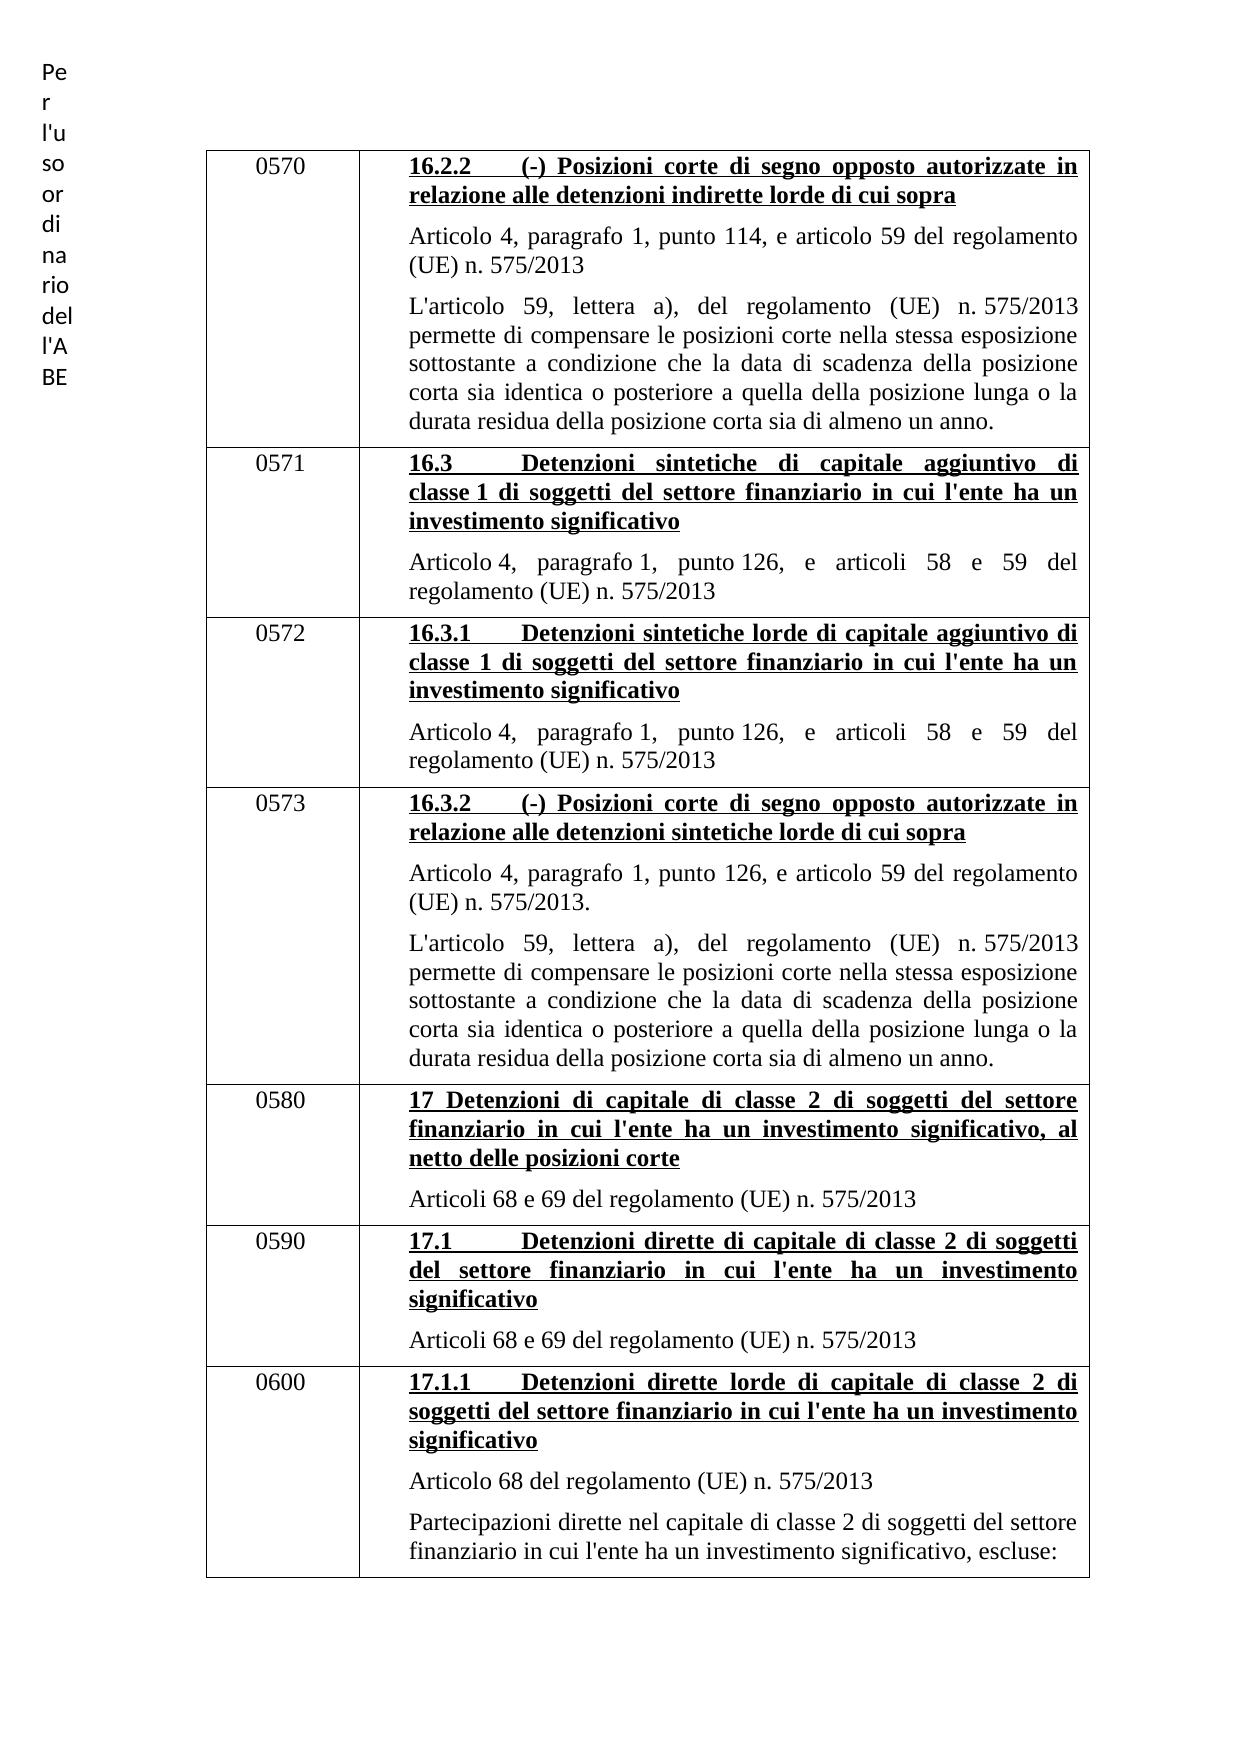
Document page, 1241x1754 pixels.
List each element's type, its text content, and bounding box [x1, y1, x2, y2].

table_cell 0573 [207, 788, 359, 1084]
table_cell 17.1 Detenzioni dirette di capitale di classe 2 di soggetti del settore finanziario in cui l'ente ha un investimento significativo Articoli 68 e 69 del regolamento (UE) n. 575/2013 [360, 1226, 1089, 1366]
table_cell 16.3.2 (-) Posizioni corte di segno opposto autorizzate in relazione alle detenzioni sintetiche lorde di cui sopra Articolo 4, paragrafo 1, punto 126, e articolo 59 del regolamento (UE) n. 575/2013. L'articolo 59, lettera a), del regolamento (UE) n. 575/2013 permette di compensare le posizioni corte nella stessa esposizione sottostante a condizione che la data di scadenza della posizione corta sia identica o posteriore a quella della posizione lunga o la durata residua della posizione corta sia di almeno un anno. [360, 788, 1089, 1084]
table_cell 16.3.1 Detenzioni sintetiche lorde di capitale aggiuntivo di classe 1 di soggetti del settore finanziario in cui l'ente ha un investimento significativo Articolo 4, paragrafo 1, punto 126, e articoli 58 e 59 del regolamento (UE) n. 575/2013 [360, 618, 1089, 787]
table_cell 17 Detenzioni di capitale di classe 2 di soggetti del settore finanziario in cui l'ente ha un investimento significativo, al netto delle posizioni corte Articoli 68 e 69 del regolamento (UE) n. 575/2013 [360, 1085, 1089, 1225]
table_cell 16.3 Detenzioni sintetiche di capitale aggiuntivo di classe 1 di soggetti del settore finanziario in cui l'ente ha un investimento significativo Articolo 4, paragrafo 1, punto 126, e articoli 58 e 59 del regolamento (UE) n. 575/2013 [360, 448, 1089, 617]
table_cell 0600 [207, 1367, 359, 1577]
table_cell 0570 [207, 151, 359, 447]
table_cell 0571 [207, 448, 359, 617]
table_cell 0580 [207, 1085, 359, 1225]
table_cell 0590 [207, 1226, 359, 1366]
table_cell 0572 [207, 618, 359, 787]
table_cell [360, 1367, 1089, 1577]
table_cell 16.2.2 (-) Posizioni corte di segno opposto autorizzate in relazione alle detenzioni indirette lorde di cui sopra Articolo 4, paragrafo 1, punto 114, e articolo 59 del regolamento (UE) n. 575/2013 L'articolo 59, lettera a), del regolamento (UE) n. 575/2013 permette di compensare le posizioni corte nella stessa esposizione sottostante a condizione che la data di scadenza della posizione corta sia identica o posteriore a quella della posizione lunga o la durata residua della posizione corta sia di almeno un anno. [360, 151, 1089, 447]
